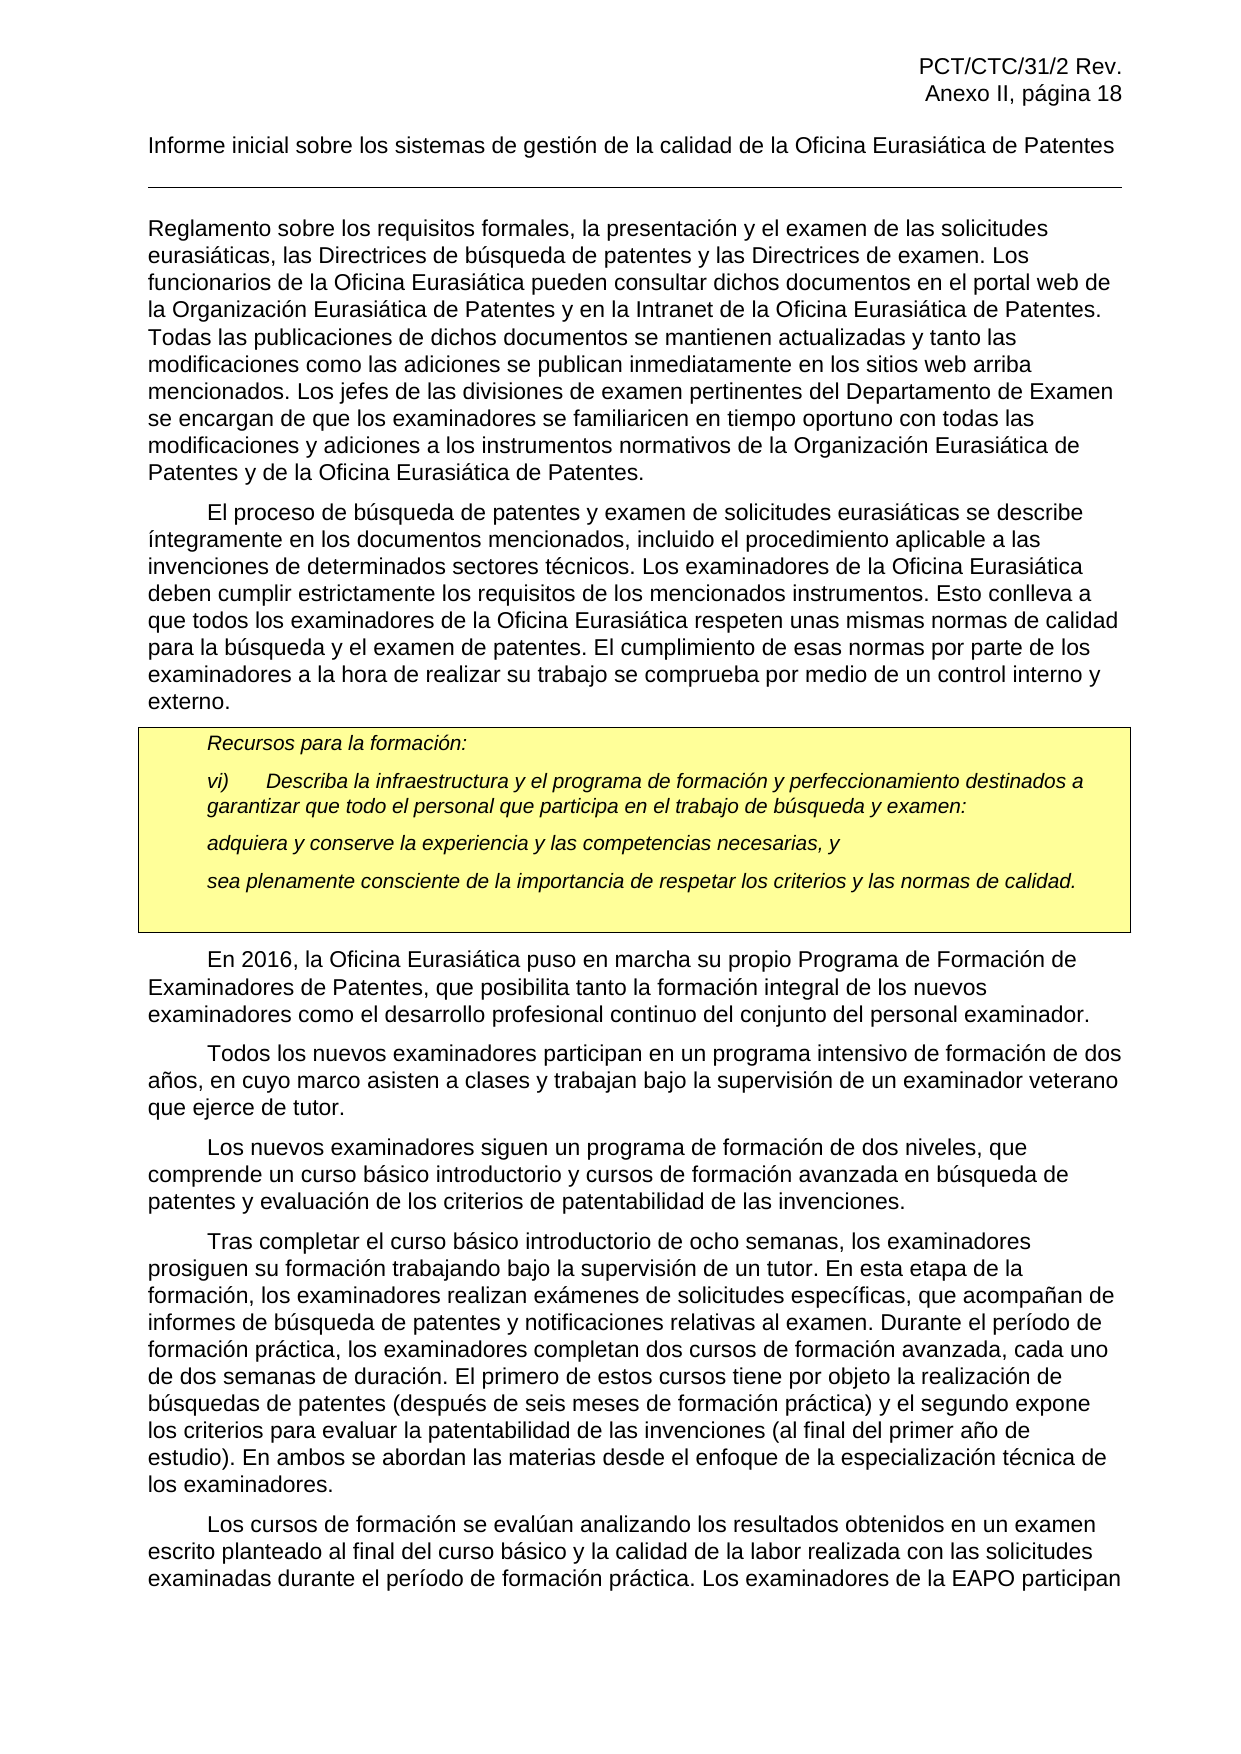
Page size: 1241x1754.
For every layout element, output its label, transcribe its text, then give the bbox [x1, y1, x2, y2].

text Todos los nuevos examinadores participan en un programa intensivo de formación de dos años, en cuyo marco asisten a clases y trabajan bajo la supervisión de un examinador veterano que ejerce de tutor. [148, 1039, 1122, 1121]
text En 2016, la Oficina Eurasiática puso en marcha su propio Programa de Formación de Examinadores de Patentes, que posibilita tanto la formación integral de los nuevos examinadores como el desarrollo profesional continuo del conjunto del personal examinador. [148, 946, 1122, 1027]
text El proceso de búsqueda de patentes y examen de solicitudes eurasiáticas se describe íntegramente en los documentos mencionados, incluido el procedimiento aplicable a las invenciones de determinados sectores técnicos. Los examinadores de la Oficina Eurasiática deben cumplir estrictamente los requisitos de los mencionados instrumentos. Esto conlleva a que todos los examinadores de la Oficina Eurasiática respeten unas mismas normas de calidad para la búsqueda y el examen de patentes. El cumplimiento de esas normas por parte de los examinadores a la hora de realizar su trabajo se comprueba por medio de un control interno y externo. [148, 498, 1122, 714]
text Recursos para la formación: [139, 728, 1130, 755]
text Los nuevos examinadores siguen un programa de formación de dos niveles, que comprende un curso básico introductorio y cursos de formación avanzada en búsqueda de patentes y evaluación de los criterios de patentabilidad de las invenciones. [148, 1133, 1122, 1214]
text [148, 1510, 1122, 1591]
text adquiera y conserve la experiencia y las competencias necesarias, y [139, 827, 1130, 855]
text Tras completar el curso básico introductorio de ocho semanas, los examinadores prosiguen su formación trabajando bajo la supervisión de un tutor. En esta etapa de la formación, los examinadores realizan exámenes de solicitudes específicas, que acompañan de informes de búsqueda de patentes y notificaciones relativas al examen. Durante el período de formación práctica, los examinadores completan dos cursos de formación avanzada, cada uno de dos semanas de duración. El primero de estos cursos tiene por objeto la realización de búsquedas de patentes (después de seis meses de formación práctica) y el segundo expone los criterios para evaluar la patentabilidad de las invenciones (al final del primer año de estudio). En ambos se abordan las materias desde el enfoque de la especialización técnica de los examinadores. [148, 1227, 1122, 1498]
text sea plenamente consciente de la importancia de respetar los criterios y las normas de calidad. [139, 864, 1130, 892]
text vi) Describa la infraestructura y el programa de formación y perfeccionamiento destinados a garantizar que todo el personal que participa en el trabajo de búsqueda y examen: [139, 764, 1130, 817]
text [148, 214, 1122, 485]
